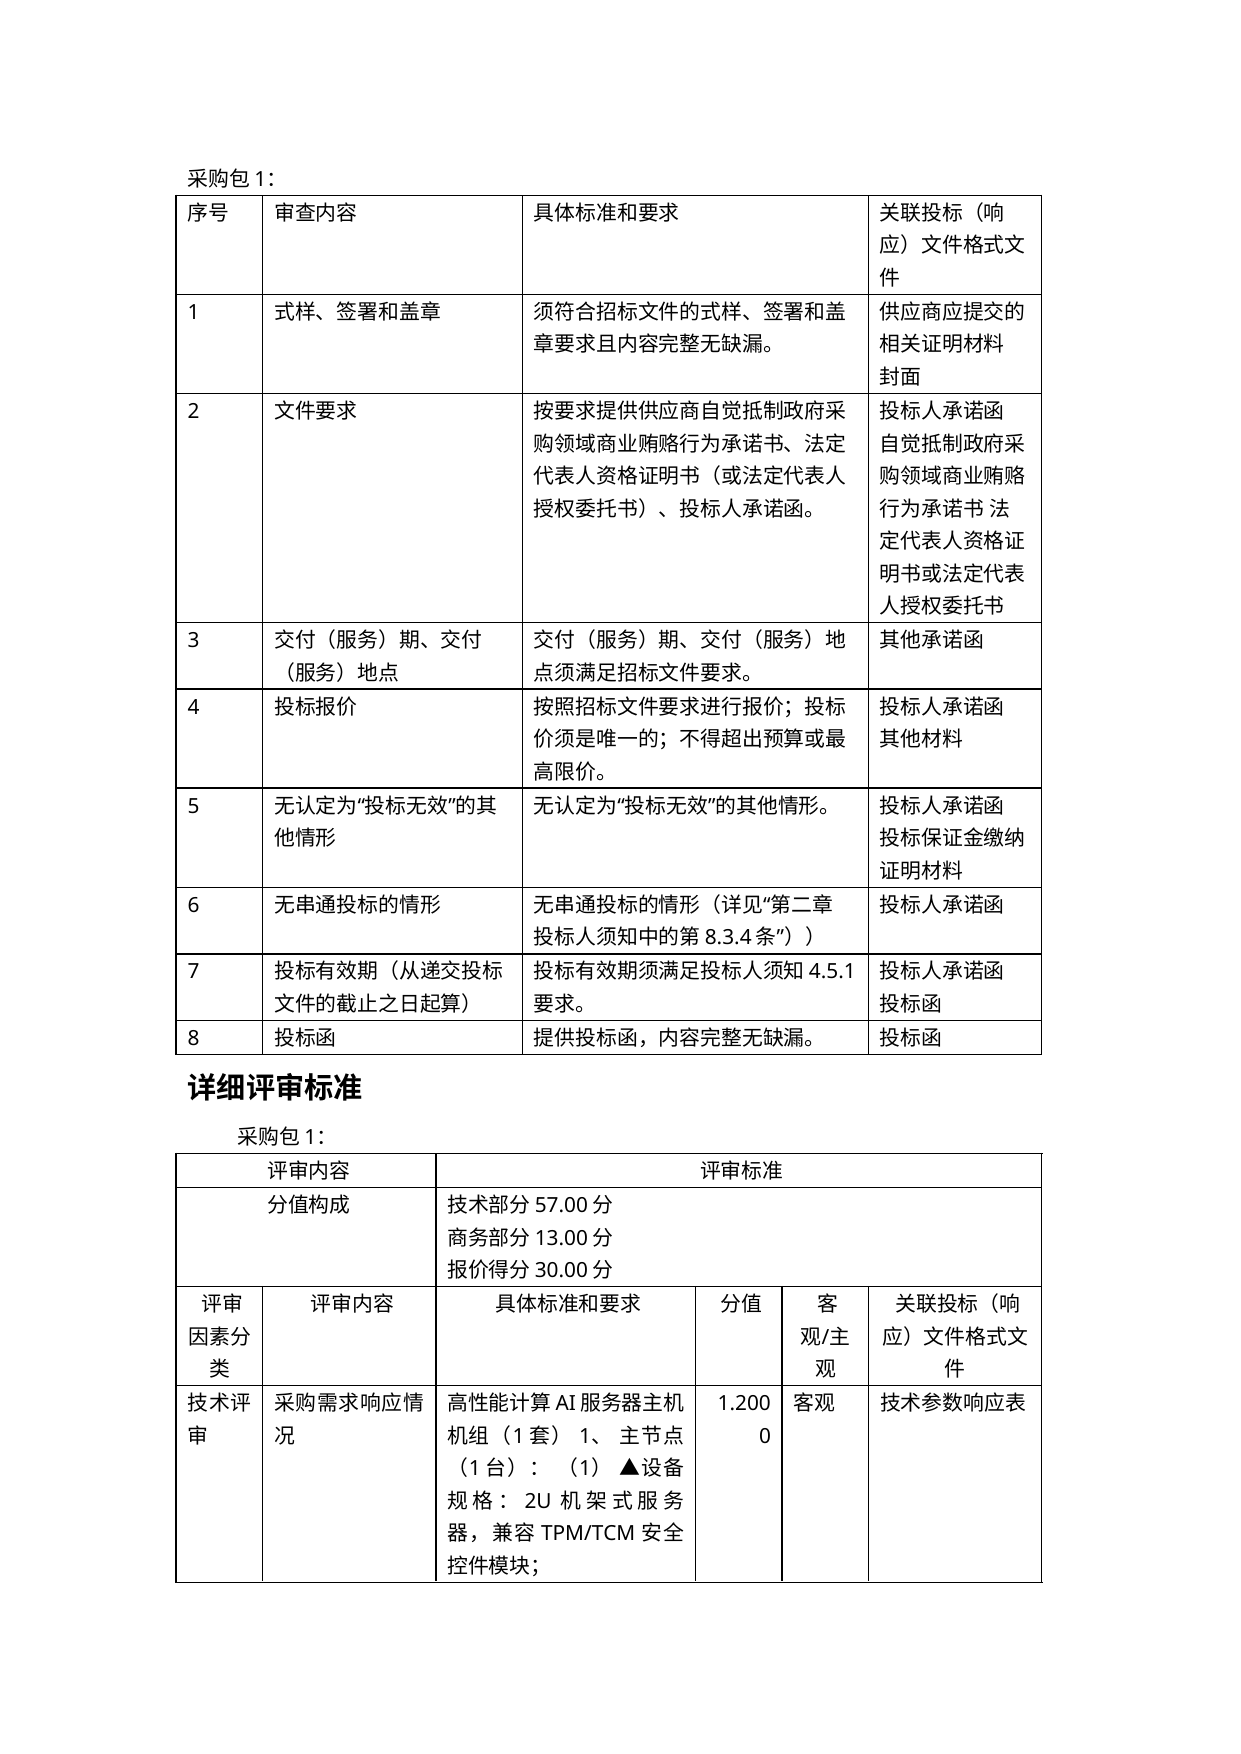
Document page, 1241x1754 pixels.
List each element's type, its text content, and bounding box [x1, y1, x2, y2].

table_cell 其他承诺函 [869, 623, 1041, 688]
table_cell 投标人承诺函 投标函 [869, 955, 1041, 1019]
text 详细评审标准 [187, 1055, 1053, 1120]
table_cell 分值构成 [177, 1188, 435, 1286]
table_cell 按要求提供供应商自觉抵制政府采购领域商业贿赂行为承诺书、法定代表人资格证明书（或法定代表人授权委托书）、投标人承诺函。 [523, 394, 868, 622]
table_cell 技术评审 [177, 1386, 262, 1581]
table_cell 高性能计算AI服务器主机机组（1套） 1、 主节点（1台）： （1） ▲设备规格：2U机架式服务器，兼容TPM/TCM安全控件模块； [437, 1386, 695, 1581]
table_cell 按照招标文件要求进行报价；投标价须是唯一的；不得超出预算或最高限价。 [523, 690, 868, 787]
table_cell 式样、签署和盖章 [263, 295, 522, 393]
table_cell 4 [177, 690, 262, 787]
table_header 具体标准和要求 [523, 196, 868, 293]
table_cell 1.2000 [696, 1386, 781, 1581]
table_cell 须符合招标文件的式样、签署和盖章要求且内容完整无缺漏。 [523, 295, 868, 393]
table_cell 投标人承诺函 自觉抵制政府采购领域商业贿赂行为承诺书 法定代表人资格证明书或法定代表人授权委托书 [869, 394, 1041, 622]
table_header 序号 [177, 196, 262, 293]
table_cell 投标函 [263, 1021, 522, 1053]
table_cell 关联投标（响应）文件格式文件 [869, 1287, 1041, 1385]
table_cell 评审因素分类 [177, 1287, 262, 1385]
table_cell 文件要求 [263, 394, 522, 622]
table_cell 无认定为“投标无效”的其他情形。 [523, 789, 868, 886]
text 采购包1： [187, 1120, 1053, 1153]
table_cell 无串通投标的情形（详见“第二章 投标人须知中的第8.3.4条”）） [523, 888, 868, 953]
table_cell 分值 [696, 1287, 781, 1385]
table_cell 投标人承诺函 投标保证金缴纳证明材料 [869, 789, 1041, 886]
table_cell 评审内容 [263, 1287, 435, 1385]
table_cell 技术部分57.00分 商务部分13.00分 报价得分30.00分 [437, 1188, 1041, 1286]
table_header 评审内容 [177, 1154, 435, 1187]
table_cell 3 [177, 623, 262, 688]
text 采购包1： [187, 162, 1053, 194]
table_header 关联投标（响应）文件格式文件 [869, 196, 1041, 293]
table_cell 6 [177, 888, 262, 953]
table_cell 供应商应提交的相关证明材料 封面 [869, 295, 1041, 393]
table_cell 5 [177, 789, 262, 886]
table_cell 投标函 [869, 1021, 1041, 1053]
table_header 评审标准 [437, 1154, 1041, 1187]
table_cell 具体标准和要求 [437, 1287, 695, 1385]
table_cell 8 [177, 1021, 262, 1053]
table_cell 无串通投标的情形 [263, 888, 522, 953]
table_cell 1 [177, 295, 262, 393]
table_cell 投标人承诺函 [869, 888, 1041, 953]
table_cell 投标人承诺函 其他材料 [869, 690, 1041, 787]
table_cell 提供投标函，内容完整无缺漏。 [523, 1021, 868, 1053]
table_cell 2 [177, 394, 262, 622]
table_cell 采购需求响应情况 [263, 1386, 435, 1581]
table_header 审查内容 [263, 196, 522, 293]
table_cell 技术参数响应表 [869, 1386, 1041, 1581]
table_cell 客观/主观 [783, 1287, 868, 1385]
table_cell 投标有效期须满足投标人须知4.5.1要求。 [523, 955, 868, 1019]
table_cell 7 [177, 955, 262, 1019]
table_cell 投标报价 [263, 690, 522, 787]
table_cell 交付（服务）期、交付（服务）地点须满足招标文件要求。 [523, 623, 868, 688]
table_cell 投标有效期（从递交投标文件的截止之日起算） [263, 955, 522, 1019]
table_cell 无认定为“投标无效”的其他情形 [263, 789, 522, 886]
table_cell 交付（服务）期、交付（服务）地点 [263, 623, 522, 688]
table_cell 客观 [783, 1386, 868, 1581]
